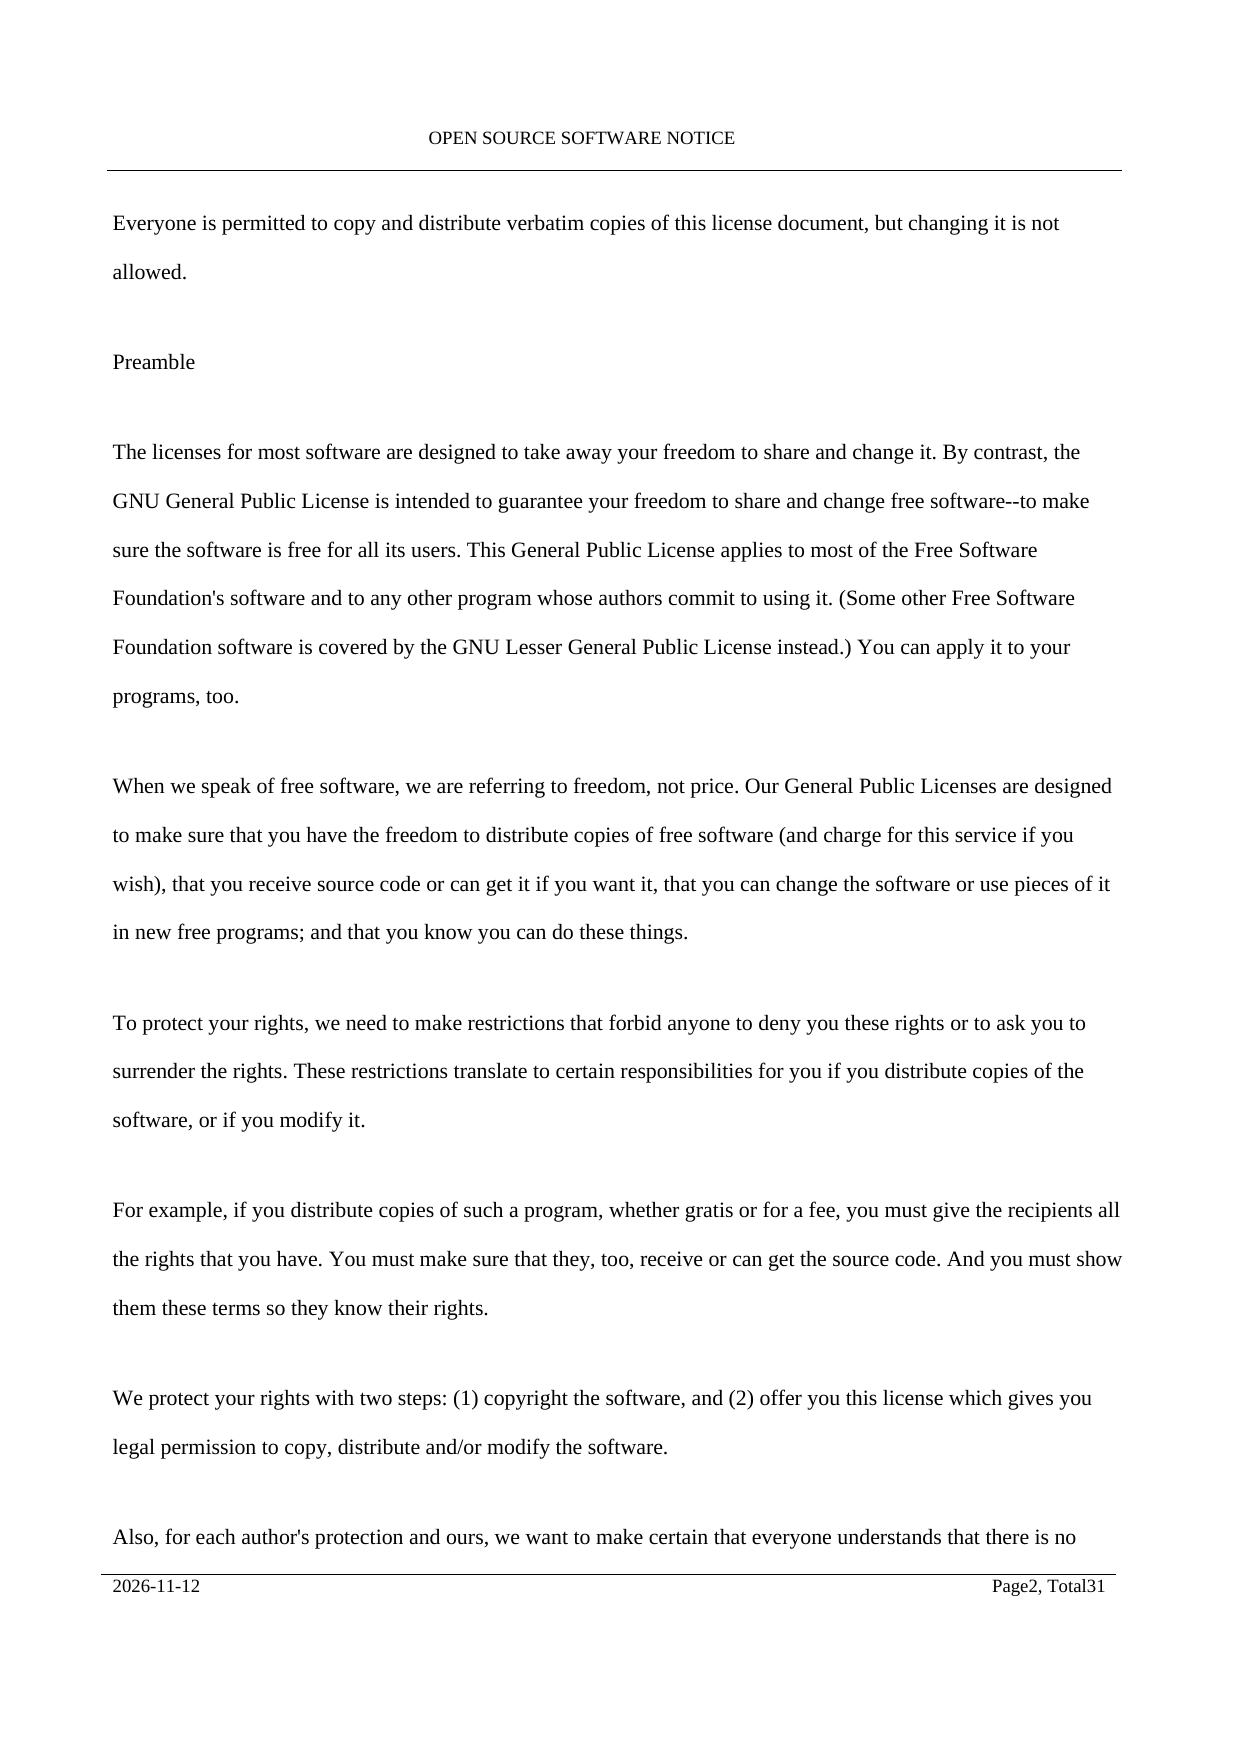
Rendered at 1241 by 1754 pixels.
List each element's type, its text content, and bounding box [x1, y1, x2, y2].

text When we speak of free software, we are referring to freedom, not price. Our General Public Licenses are designed to make sure that you have the freedom to distribute copies of free software (and charge for this service if you wish), that you receive source code or can get it if you want it, that you can change the software or use pieces of it in new free programs; and that you know you can do these things. [112, 769, 1128, 948]
text We protect your rights with two steps: (1) copyright the software, and (2) offer you this license which gives you legal permission to copy, distribute and/or modify the software. [112, 1381, 1128, 1463]
text To protect your rights, we need to make restrictions that forbid anyone to deny you these rights or to ask you to surrender the rights. These restrictions translate to certain responsibilities for you if you distribute copies of the software, or if you modify it. [112, 1006, 1128, 1136]
text Preamble [112, 345, 1128, 378]
text The licenses for most software are designed to take away your freedom to share and change it. By contrast, the GNU General Public License is intended to guarantee your freedom to share and change free software--to make sure the software is free for all its users. This General Public License applies to most of the Free Software Foundation's software and to any other program whose authors commit to using it. (Some other Free Software Foundation software is covered by the GNU Lesser General Public License instead.) You can apply it to your programs, too. [112, 436, 1128, 712]
text Everyone is permitted to copy and distribute verbatim copies of this license document, but changing it is not allowed. [112, 206, 1128, 288]
text For example, if you distribute copies of such a program, whether gratis or for a fee, you must give the recipients all the rights that you have. You must make sure that they, too, receive or can get the source code. And you must show them these terms so they know their rights. [112, 1194, 1128, 1324]
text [112, 1520, 1128, 1553]
